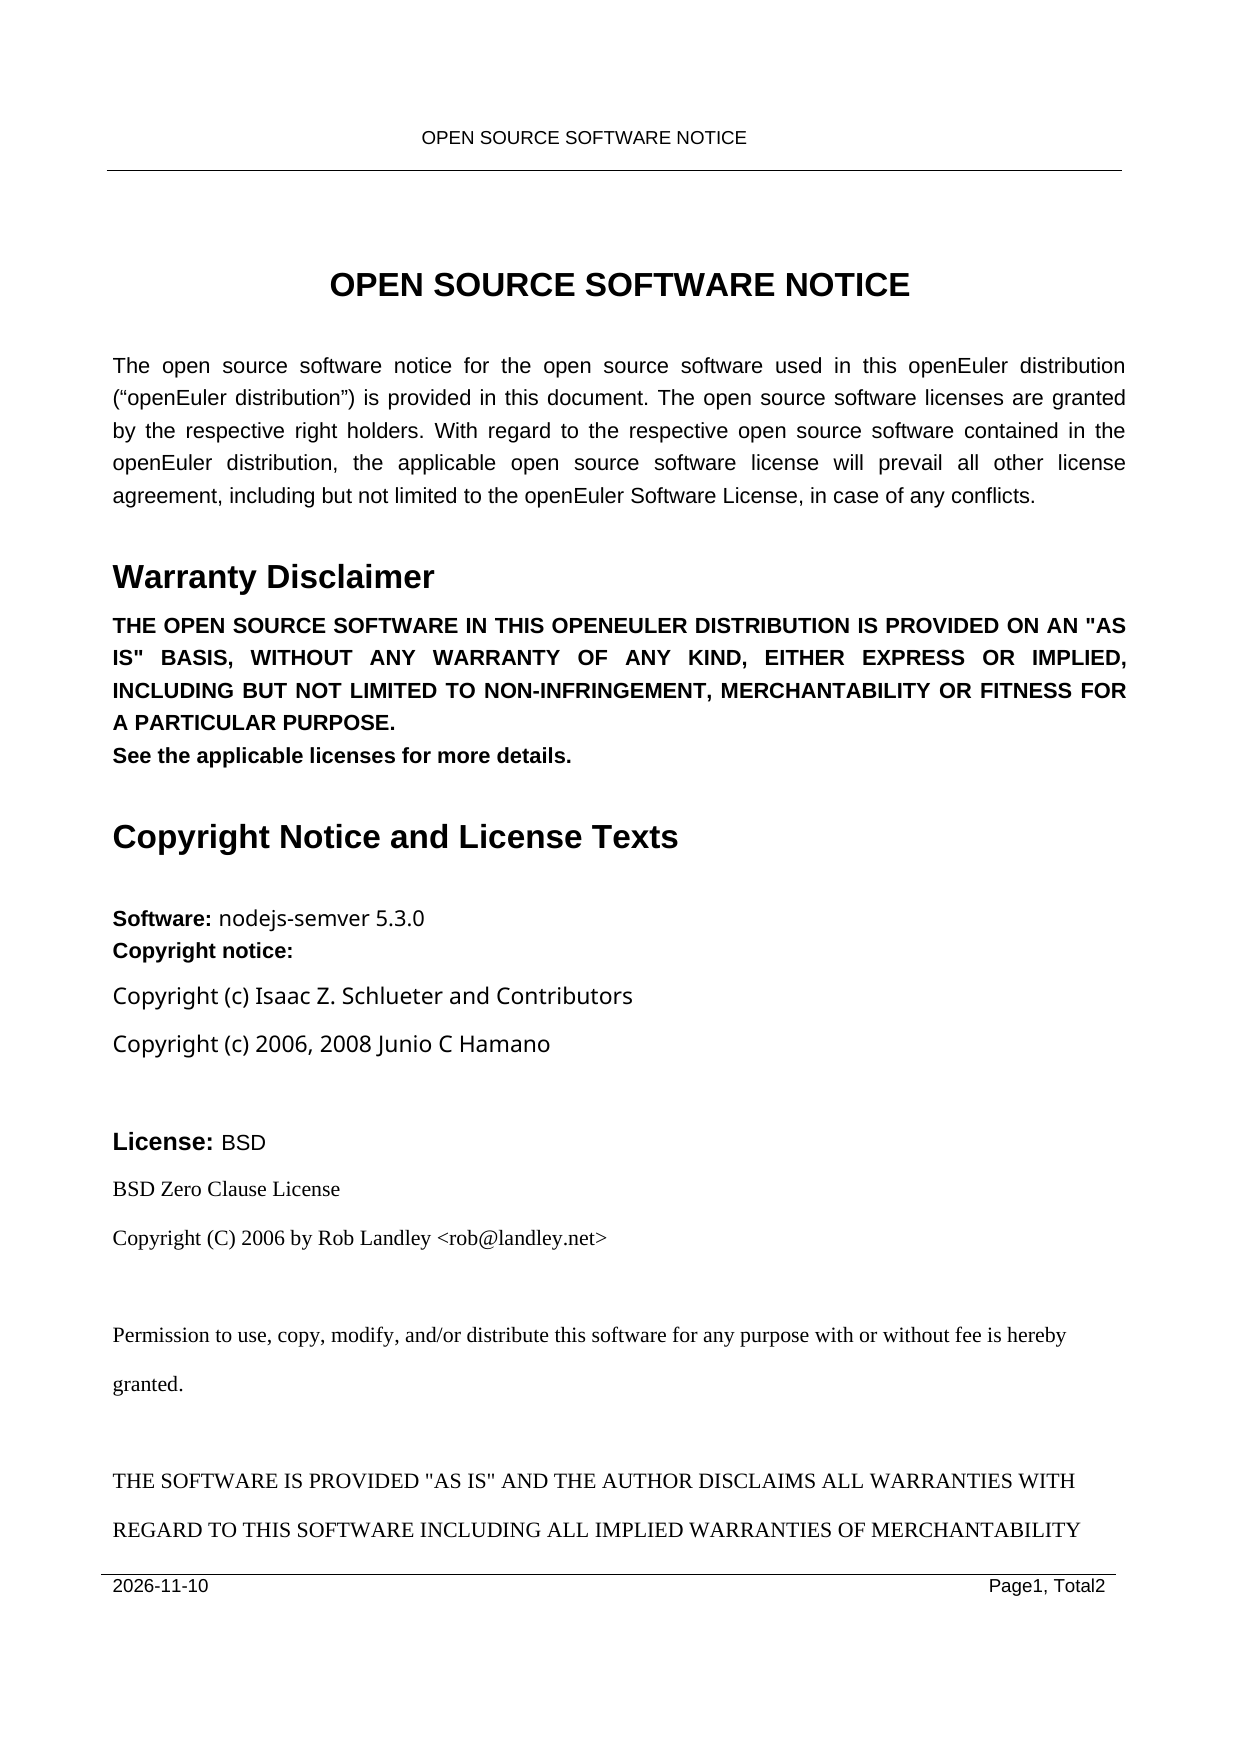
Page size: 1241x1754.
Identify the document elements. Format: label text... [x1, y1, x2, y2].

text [112, 1172, 1128, 1546]
text Copyright notice: [112, 934, 1128, 966]
text Warranty Disclaimer [112, 544, 1128, 609]
text License: BSD [112, 1125, 1128, 1158]
text Copyright (c) Isaac Z. Schlueter and Contributors Copyright (c) 2006, 2008 Junio C Hamano [112, 979, 1128, 1109]
text The open source software notice for the open source software used in this openEuler distribution (“openEuler distribution”) is provided in this document. The open source software licenses are granted by the respective right holders. With regard to the respective open source software contained in the openEuler distribution, the applicable open source software license will prevail all other license agreement, including but not limited to the openEuler Software License, in case of any conflicts. [112, 349, 1128, 511]
text Software: nodejs-semver 5.3.0 [112, 901, 1128, 934]
text Copyright Notice and License Texts [112, 804, 1128, 869]
text THE OPEN SOURCE SOFTWARE IN THIS OPENEULER DISTRIBUTION IS PROVIDED ON AN "AS IS" BASIS, WITHOUT ANY WARRANTY OF ANY KIND, EITHER EXPRESS OR IMPLIED, INCLUDING BUT NOT LIMITED TO NON-INFRINGEMENT, MERCHANTABILITY OR FITNESS FOR A PARTICULAR PURPOSE. See the applicable licenses for more details. [112, 609, 1128, 771]
text OPEN SOURCE SOFTWARE NOTICE [112, 251, 1128, 316]
